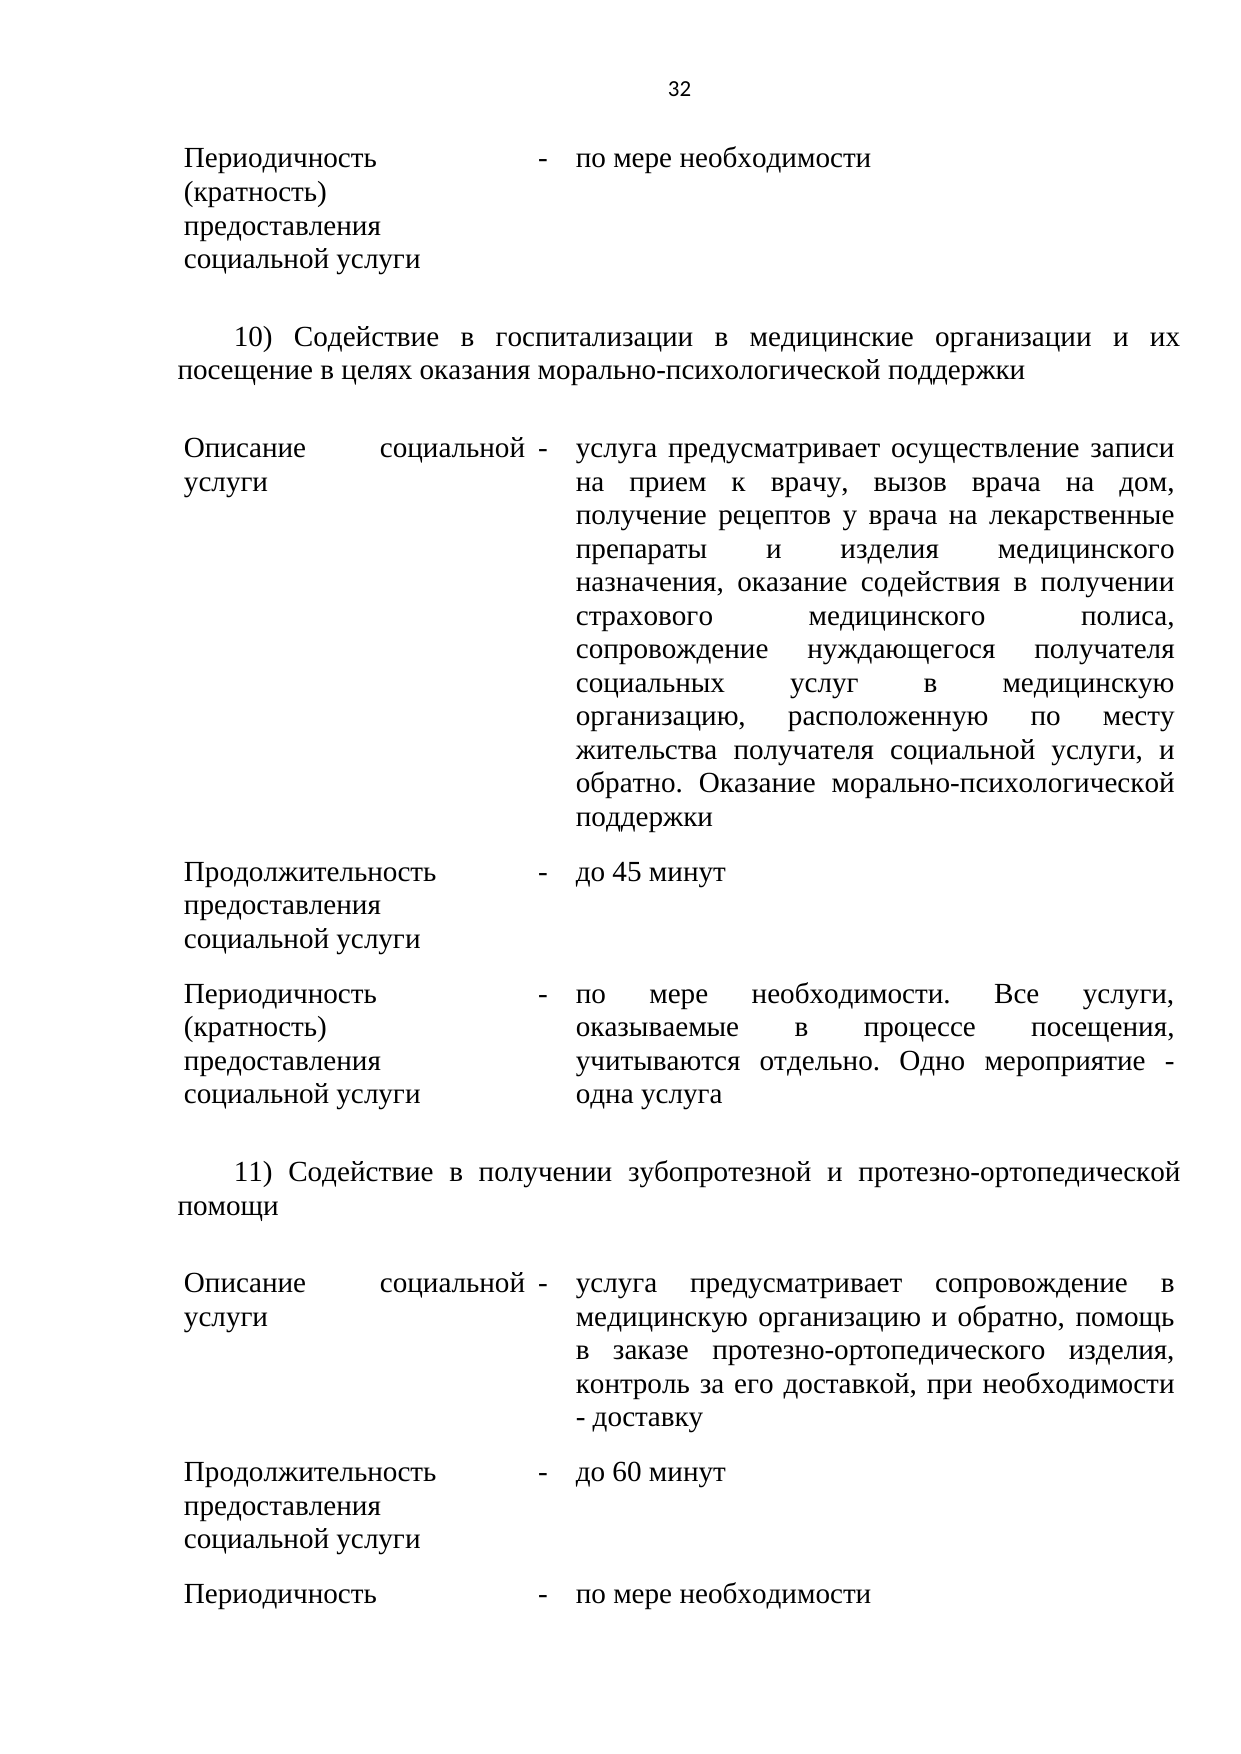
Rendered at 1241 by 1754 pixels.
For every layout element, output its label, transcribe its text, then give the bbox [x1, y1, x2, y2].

table_cell по мере необходимости. Все услуги, оказываемые в процессе посещения, учитываются отдельно. Одно мероприятие - одна услуга [569, 965, 1181, 1121]
table_cell - [531, 1444, 569, 1566]
text 11) Содействие в получении зубопротезной и протезно-ортопедической помощи [177, 1154, 1181, 1221]
table_cell - [531, 843, 569, 965]
table_cell до 60 минут [569, 1444, 1181, 1566]
table_cell Продолжительность предоставления социальной услуги [177, 843, 531, 965]
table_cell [177, 1566, 531, 1620]
table_cell - [531, 965, 569, 1121]
table_cell по мере необходимости [569, 130, 1181, 285]
table_header Описание социальной услуги [177, 420, 531, 843]
table_header - [531, 1255, 569, 1444]
table_cell - [531, 1566, 569, 1620]
text 10) Содействие в госпитализации в медицинские организации и их посещение в целях оказания морально-психологической поддержки [177, 319, 1181, 386]
table_cell до 45 минут [569, 843, 1181, 965]
table_header Описание социальной услуги [177, 1255, 531, 1444]
table_header - [531, 420, 569, 843]
table_cell Периодичность (кратность) предоставления социальной услуги [177, 965, 531, 1121]
table_cell - [531, 130, 569, 285]
table_cell Периодичность (кратность) предоставления социальной услуги [177, 130, 531, 285]
table_cell Продолжительность предоставления социальной услуги [177, 1444, 531, 1566]
table_header услуга предусматривает сопровождение в медицинскую организацию и обратно, помощь в заказе протезно-ортопедического изделия, контроль за его доставкой, при необходимости - доставку [569, 1255, 1181, 1444]
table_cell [569, 1566, 1181, 1620]
table_header услуга предусматривает осуществление записи на прием к врачу, вызов врача на дом, получение рецептов у врача на лекарственные препараты и изделия медицинского назначения, оказание содействия в получении страхового медицинского полиса, сопровождение нуждающегося получателя социальных услуг в медицинскую организацию, расположенную по месту жительства получателя социальной услуги, и обратно. Оказание морально-психологической поддержки [569, 420, 1181, 843]
